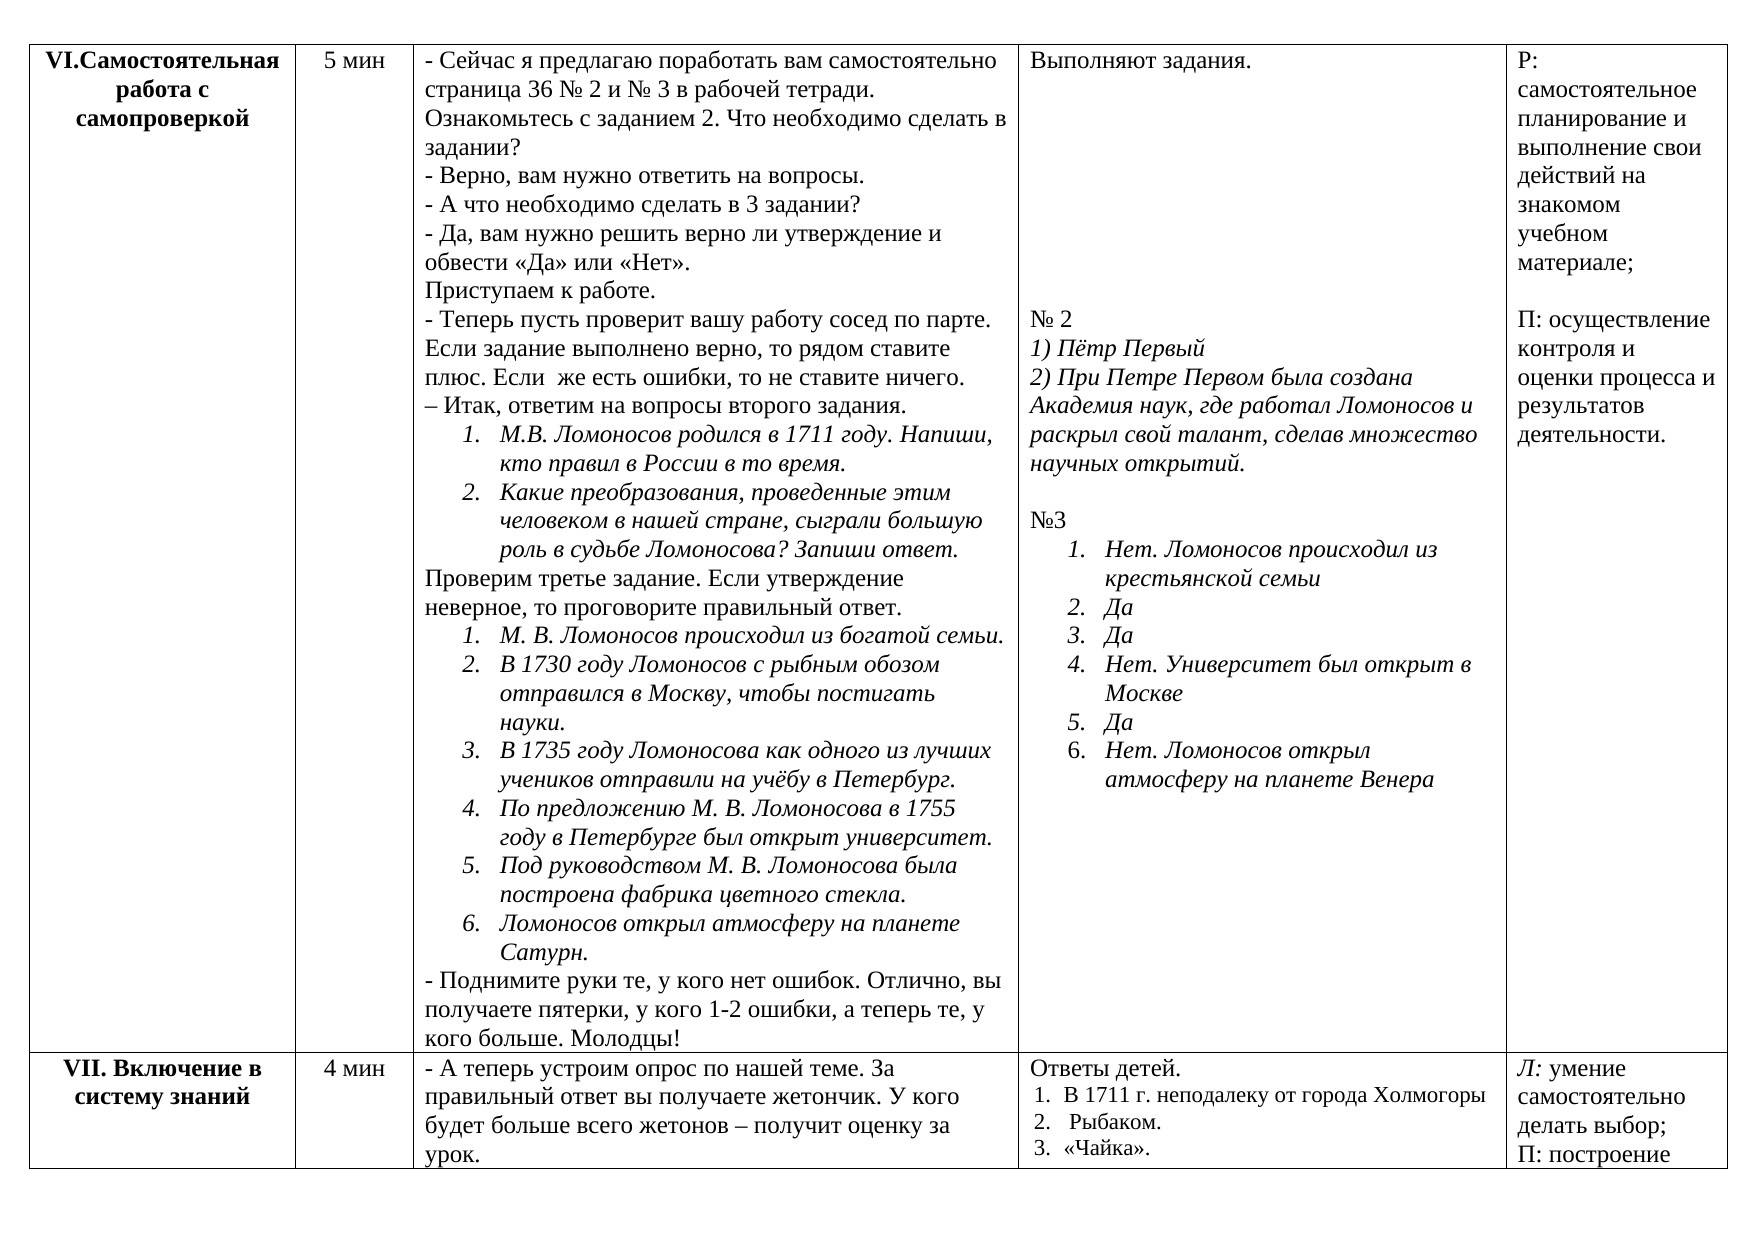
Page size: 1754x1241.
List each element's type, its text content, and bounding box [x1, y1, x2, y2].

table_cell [1019, 1053, 1506, 1168]
table_cell - Сейчас я предлагаю поработать вам самостоятельно страница 36 № 2 и № 3 в рабочей тетради. Ознакомьтесь с заданием 2. Что необходимо сделать в задании? - Верно, вам нужно ответить на вопросы. - А что необходимо сделать в 3 задании? - Да, вам нужно решить верно ли утверждение и обвести «Да» или «Нет». Приступаем к работе. - Теперь пусть проверит вашу работу сосед по парте. Если задание выполнено верно, то рядом ставите плюс. Если же есть ошибки, то не ставите ничего. – Итак, ответим на вопросы второго задания. М.В. Ломоносов родился в 1711 году. Напиши, кто правил в России в то время. Какие преобразования, проведенные этим человеком в нашей стране, сыграли большую роль в судьбе Ломоносова? Запиши ответ. Проверим третье задание. Если утверждение неверное, то проговорите правильный ответ. М. В. Ломоносов происходил из богатой семьи. В 1730 году Ломоносов с рыбным обозом отправился в Москву, чтобы постигать науки. В 1735 году Ломоносова как одного из лучших учеников отправили на учёбу в Петербург. По предложению М. В. Ломоносова в 1755 году в Петербурге был открыт университет. Под руководством М. В. Ломоносова была построена фабрика цветного стекла. Ломоносов открыл атмосферу на планете Сатурн. - Поднимите руки те, у кого нет ошибок. Отлично, вы получаете пятерки, у кого 1-2 ошибки, а теперь те, у кого больше. Молодцы! [414, 45, 1018, 1052]
table_cell Выполняют задания. № 2 1) Пётр Первый 2) При Петре Первом была создана Академия наук, где работал Ломоносов и раскрыл свой талант, сделав множество научных открытий. №3 Нет. Ломоносов происходил из крестьянской семьи Да Да Нет. Университет был открыт в Москве Да Нет. Ломоносов открыл атмосферу на планете Венера [1019, 45, 1506, 1052]
table_cell 4 мин [296, 1053, 413, 1168]
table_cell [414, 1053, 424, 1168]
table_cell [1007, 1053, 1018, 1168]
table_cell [1507, 1053, 1727, 1168]
table_cell VI.Самостоятельная работа с самопроверкой [30, 45, 295, 1052]
table_cell 5 мин [296, 45, 413, 1052]
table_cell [30, 1053, 295, 1168]
table_cell Р: самостоятельное планирование и выполнение свои действий на знакомом учебном материале; П: осуществление контроля и оценки процесса и результатов деятельности. [1507, 45, 1727, 1052]
